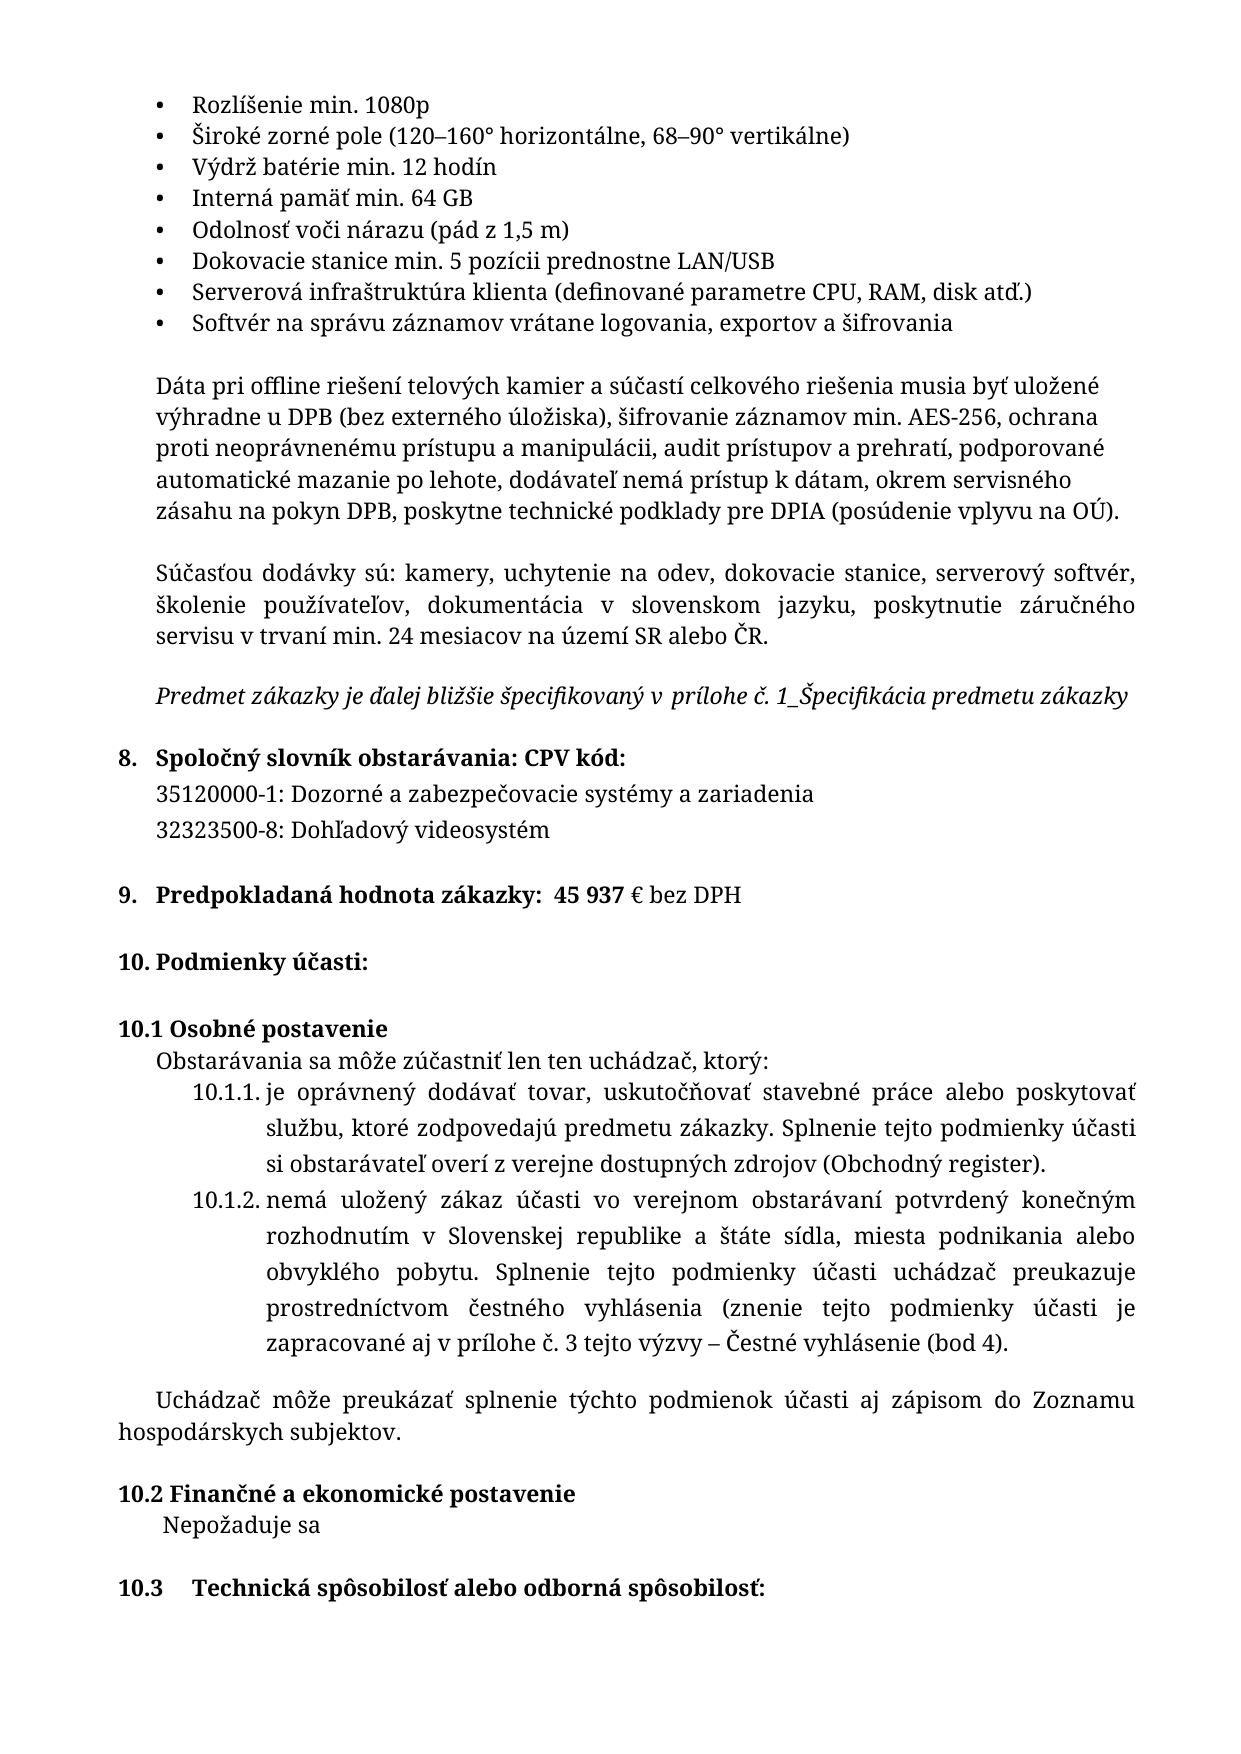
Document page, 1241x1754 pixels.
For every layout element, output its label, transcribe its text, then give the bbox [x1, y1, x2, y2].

list je oprávnený dodávať tovar, uskutočňovať stavebné práce alebo poskytovať službu, ktoré zodpovedajú predmetu zákazky. Splnenie tejto podmienky účasti si obstarávateľ overí z verejne dostupných zdrojov (Obchodný register). [192, 1076, 1137, 1179]
text • Interná pamäť min. 64 GB [156, 182, 1137, 214]
text Uchádzač môže preukázať splnenie týchto podmienok účasti aj zápisom do Zoznamu hospodárskych subjektov. [118, 1384, 1137, 1447]
text • Serverová infraštruktúra klienta (definované parametre CPU, RAM, disk atď.) [156, 276, 1137, 307]
text Súčasťou dodávky sú: kamery, uchytenie na odev, dokovacie stanice, serverový softvér, školenie používateľov, dokumentácia v slovenskom jazyku, poskytnutie záručného servisu v trvaní min. 24 mesiacov na území SR alebo ČR. [156, 557, 1137, 651]
list Spoločný slovník obstarávania: CPV kód: [118, 742, 1137, 774]
text • Softvér na správu záznamov vrátane logovania, exportov a šifrovania [156, 307, 1137, 339]
text • Odolnosť voči nárazu (pád z 1,5 m) [156, 214, 1137, 245]
text Dáta pri offline riešení telových kamier a súčastí celkového riešenia musia byť uložené výhradne u DPB (bez externého úložiska), šifrovanie záznamov min. AES-256, ochrana proti neoprávnenému prístupu a manipulácii, audit prístupov a prehratí, podporované automatické mazanie po lehote, dodávateľ nemá prístup k dátam, okrem servisného zásahu na pokyn DPB, poskytne technické podklady pre DPIA (posúdenie vplyvu na OÚ). [156, 370, 1137, 526]
text • Dokovacie stanice min. 5 pozícii prednostne LAN/USB [156, 245, 1137, 276]
list Technická spôsobilosť alebo odborná spôsobilosť: [118, 1572, 1137, 1603]
text • Rozlíšenie min. 1080p [156, 89, 1137, 120]
text Predmet zákazky je ďalej bližšie špecifikovaný v prílohe č. 1_Špecifikácia predmetu zákazky [118, 680, 1137, 711]
text 10.2 Finančné a ekonomické postavenie [118, 1478, 1137, 1509]
list 35120000-1: Dozorné a zabezpečovacie systémy a zariadenia [156, 778, 1137, 809]
list Podmienky účasti: [118, 946, 1137, 977]
text • Výdrž batérie min. 12 hodín [156, 151, 1137, 182]
list 32323500-8: Dohľadový videosystém [156, 814, 1137, 846]
text • Široké zorné pole (120–160° horizontálne, 68–90° vertikálne) [156, 120, 1137, 151]
text 10.1 Osobné postavenie [118, 1013, 1137, 1044]
list Predpokladaná hodnota zákazky: 45 937 € bez DPH [118, 879, 1137, 910]
text Nepožaduje sa [162, 1509, 1137, 1540]
text Obstarávania sa môže zúčastniť len ten uchádzač, ktorý: [118, 1044, 1137, 1076]
list nemá uložený zákaz účasti vo verejnom obstarávaní potvrdený konečným rozhodnutím v Slovenskej republike a štáte sídla, miesta podnikania alebo obvyklého pobytu. Splnenie tejto podmienky účasti uchádzač preukazuje prostredníctvom čestného vyhlásenia (znenie tejto podmienky účasti je zapracované aj v prílohe č. 3 tejto výzvy – Čestné vyhlásenie (bod 4). [192, 1184, 1137, 1359]
